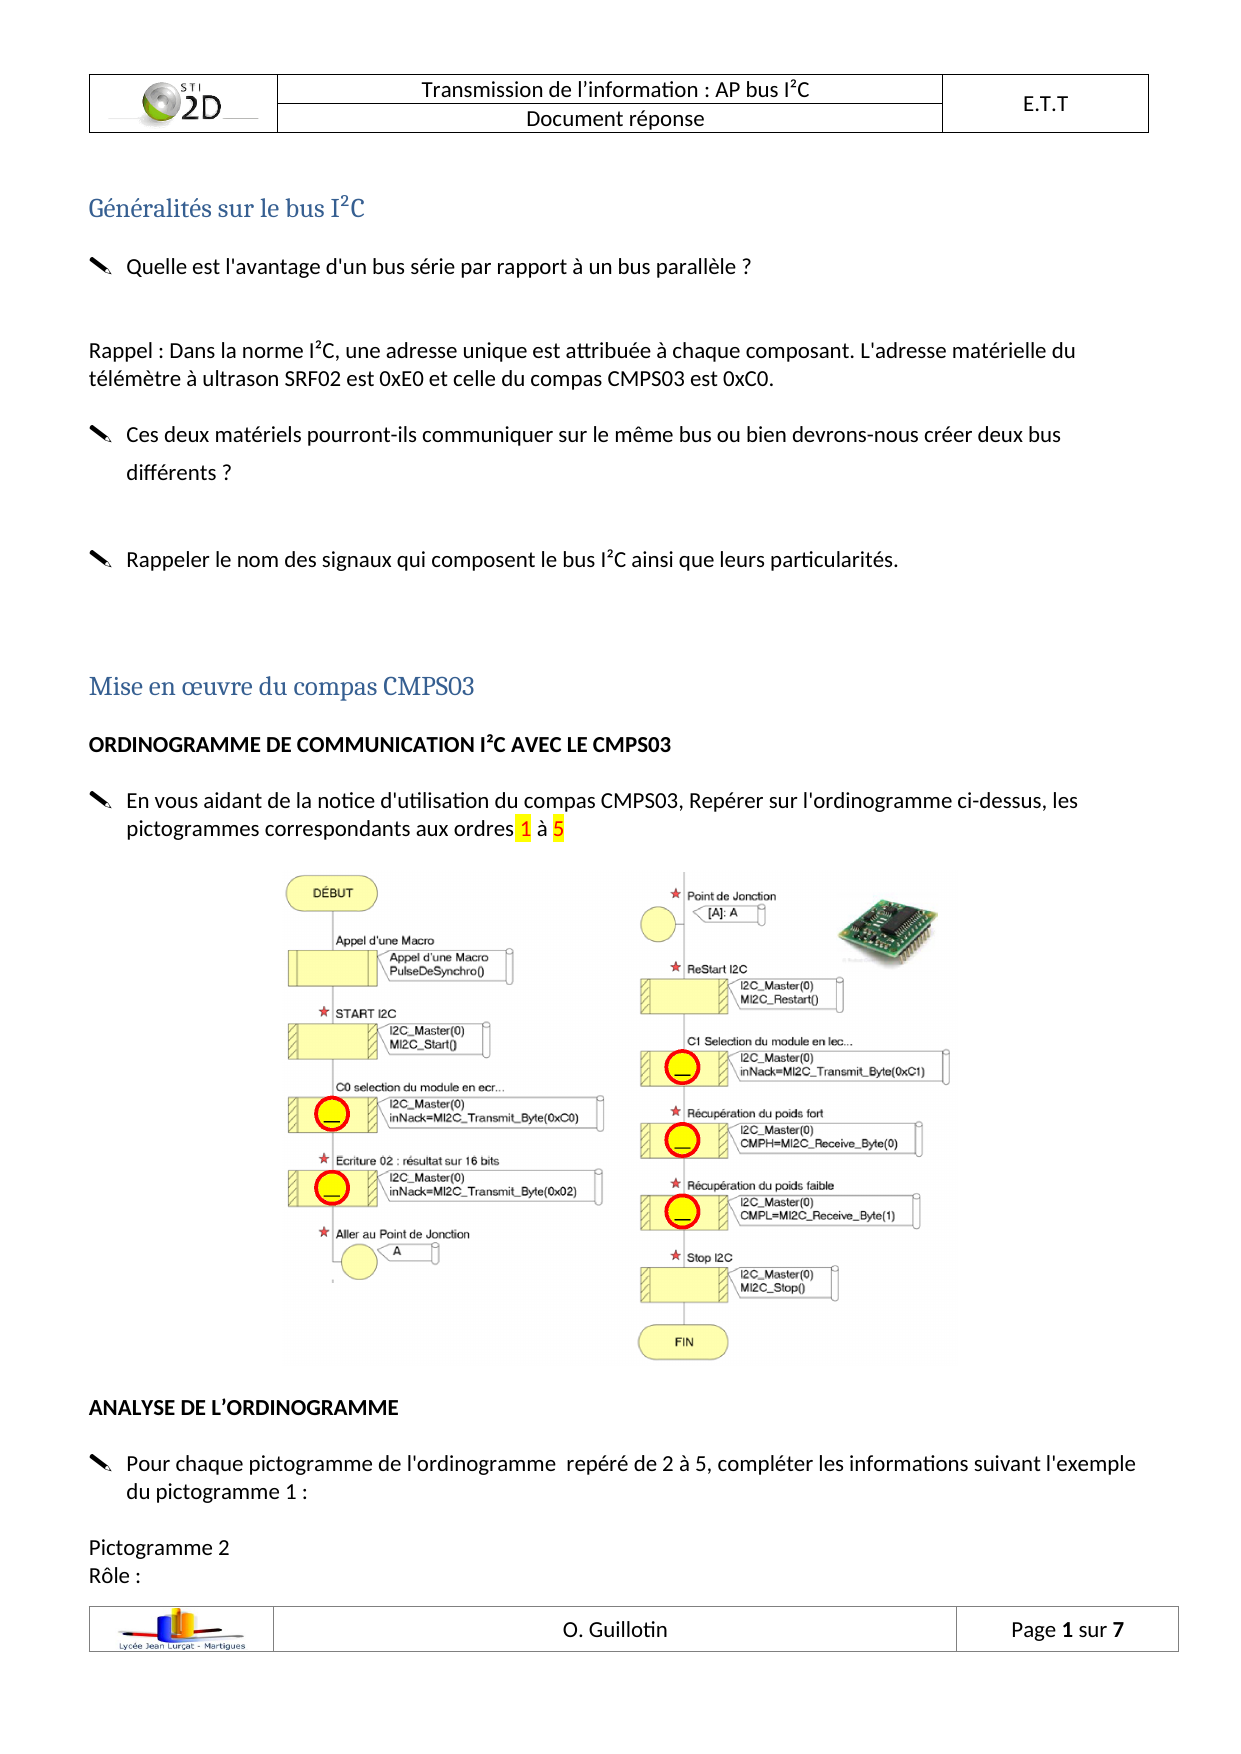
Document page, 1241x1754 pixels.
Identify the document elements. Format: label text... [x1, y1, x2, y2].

list Pour chaque pictogramme de l'ordinogramme repéré de 2 à 5, compléter les informations suivant l'exemple du pictogramme 1 : [89, 1449, 1152, 1505]
picture [108, 75, 259, 132]
subtitle Mise en œuvre du compas CMPS03 [89, 671, 1152, 702]
subtitle Généralités sur le bus I²C [89, 193, 1152, 224]
text ANALYSE DE L’ORDINOGRAMME [89, 1393, 1152, 1421]
text Pictogramme 2 [89, 1533, 1152, 1561]
picture [282, 870, 958, 1366]
text ORDINOGRAMME DE COMMUNICATION I²C AVEC LE CMPS03 [89, 730, 1152, 758]
list Quelle est l'avantage d'un bus série par rapport à un bus parallèle ? [89, 252, 1152, 280]
list En vous aidant de la notice d'utilisation du compas CMPS03, Repérer sur l'ordinogramme ci-dessus, les pictogrammes correspondants aux ordres 1 à 5 [89, 786, 1152, 842]
list Ces deux matériels pourront-ils communiquer sur le même bus ou bien devrons-nous créer deux bus différents ? [89, 420, 1152, 489]
text Rôle : [89, 1561, 1152, 1589]
list Rappeler le nom des signaux qui composent le bus I²C ainsi que leurs particularités. [89, 545, 1152, 573]
picture [115, 1608, 248, 1650]
text Rappel : Dans la norme I²C, une adresse unique est attribuée à chaque composant. L'adresse matérielle du télémètre à ultrason SRF02 est 0xE0 et celle du compas CMPS03 est 0xC0. [89, 336, 1152, 392]
